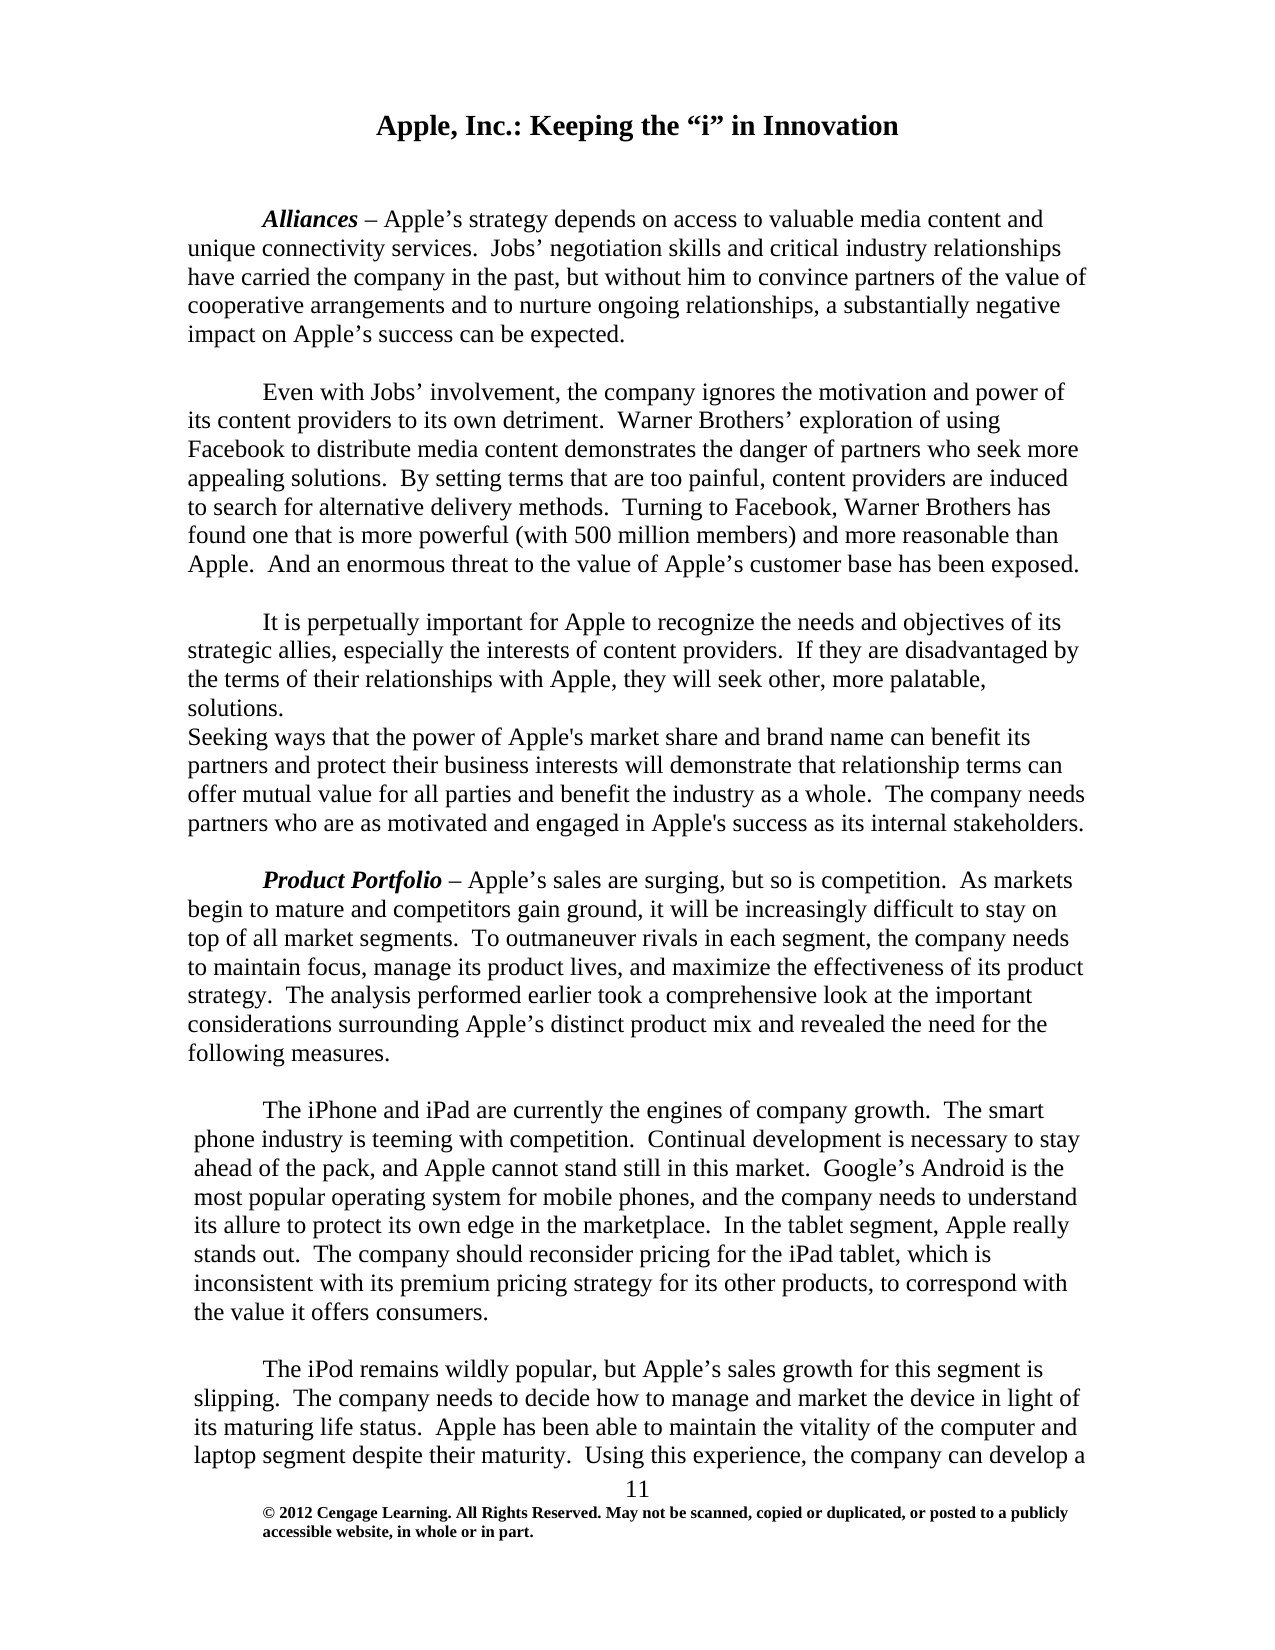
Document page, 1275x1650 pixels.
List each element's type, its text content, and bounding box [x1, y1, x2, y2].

text Alliances – Apple’s strategy depends on access to valuable media content and unique connectivity services. Jobs’ negotiation skills and critical industry relationships have carried the company in the past, but without him to convince partners of the value of cooperative arrangements and to nurture ongoing relationships, a substantially negative impact on Apple’s success can be expected. [187, 204, 1087, 348]
text Product Portfolio – Apple’s sales are surging, but so is competition. As markets begin to mature and competitors gain ground, it will be increasingly difficult to stay on top of all market segments. To outmaneuver rivals in each segment, the company needs to maintain focus, manage its product lives, and maximize the effectiveness of its product strategy. The analysis performed earlier took a comprehensive look at the important considerations surrounding Apple’s distinct product mix and revealed the need for the following measures. [187, 866, 1087, 1067]
text The iPhone and iPad are currently the engines of company growth. The smart phone industry is teeming with competition. Continual development is necessary to stay ahead of the pack, and Apple cannot stand still in this market. Google’s Android is the most popular operating system for mobile phones, and the company needs to understand its allure to protect its own edge in the marketplace. In the tablet segment, Apple really stands out. The company should reconsider pricing for the iPad tablet, which is inconsistent with its premium pricing strategy for its other products, to correspond with the value it offers consumers. [194, 1096, 1087, 1326]
text Seeking ways that the power of Apple's market share and brand name can benefit its partners and protect their business interests will demonstrate that relationship terms can offer mutual value for all parties and benefit the industry as a whole. The company needs partners who are as motivated and engaged in Apple's success as its internal stakeholders. [187, 722, 1087, 837]
text It is perpetually important for Apple to recognize the needs and objectives of its strategic allies, especially the interests of content providers. If they are disadvantaged by the terms of their relationships with Apple, they will seek other, more palatable, solutions. [187, 607, 1087, 722]
text Even with Jobs’ involvement, the company ignores the motivation and power of its content providers to its own detriment. Warner Brothers’ exploration of using Facebook to distribute media content demonstrates the danger of partners who seek more appealing solutions. By setting terms that are too painful, content providers are induced to search for alternative delivery methods. Turning to Facebook, Warner Brothers has found one that is more powerful (with 500 million members) and more reasonable than Apple. And an enormous threat to the value of Apple’s customer base has been exposed. [187, 377, 1087, 578]
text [194, 1354, 1087, 1469]
